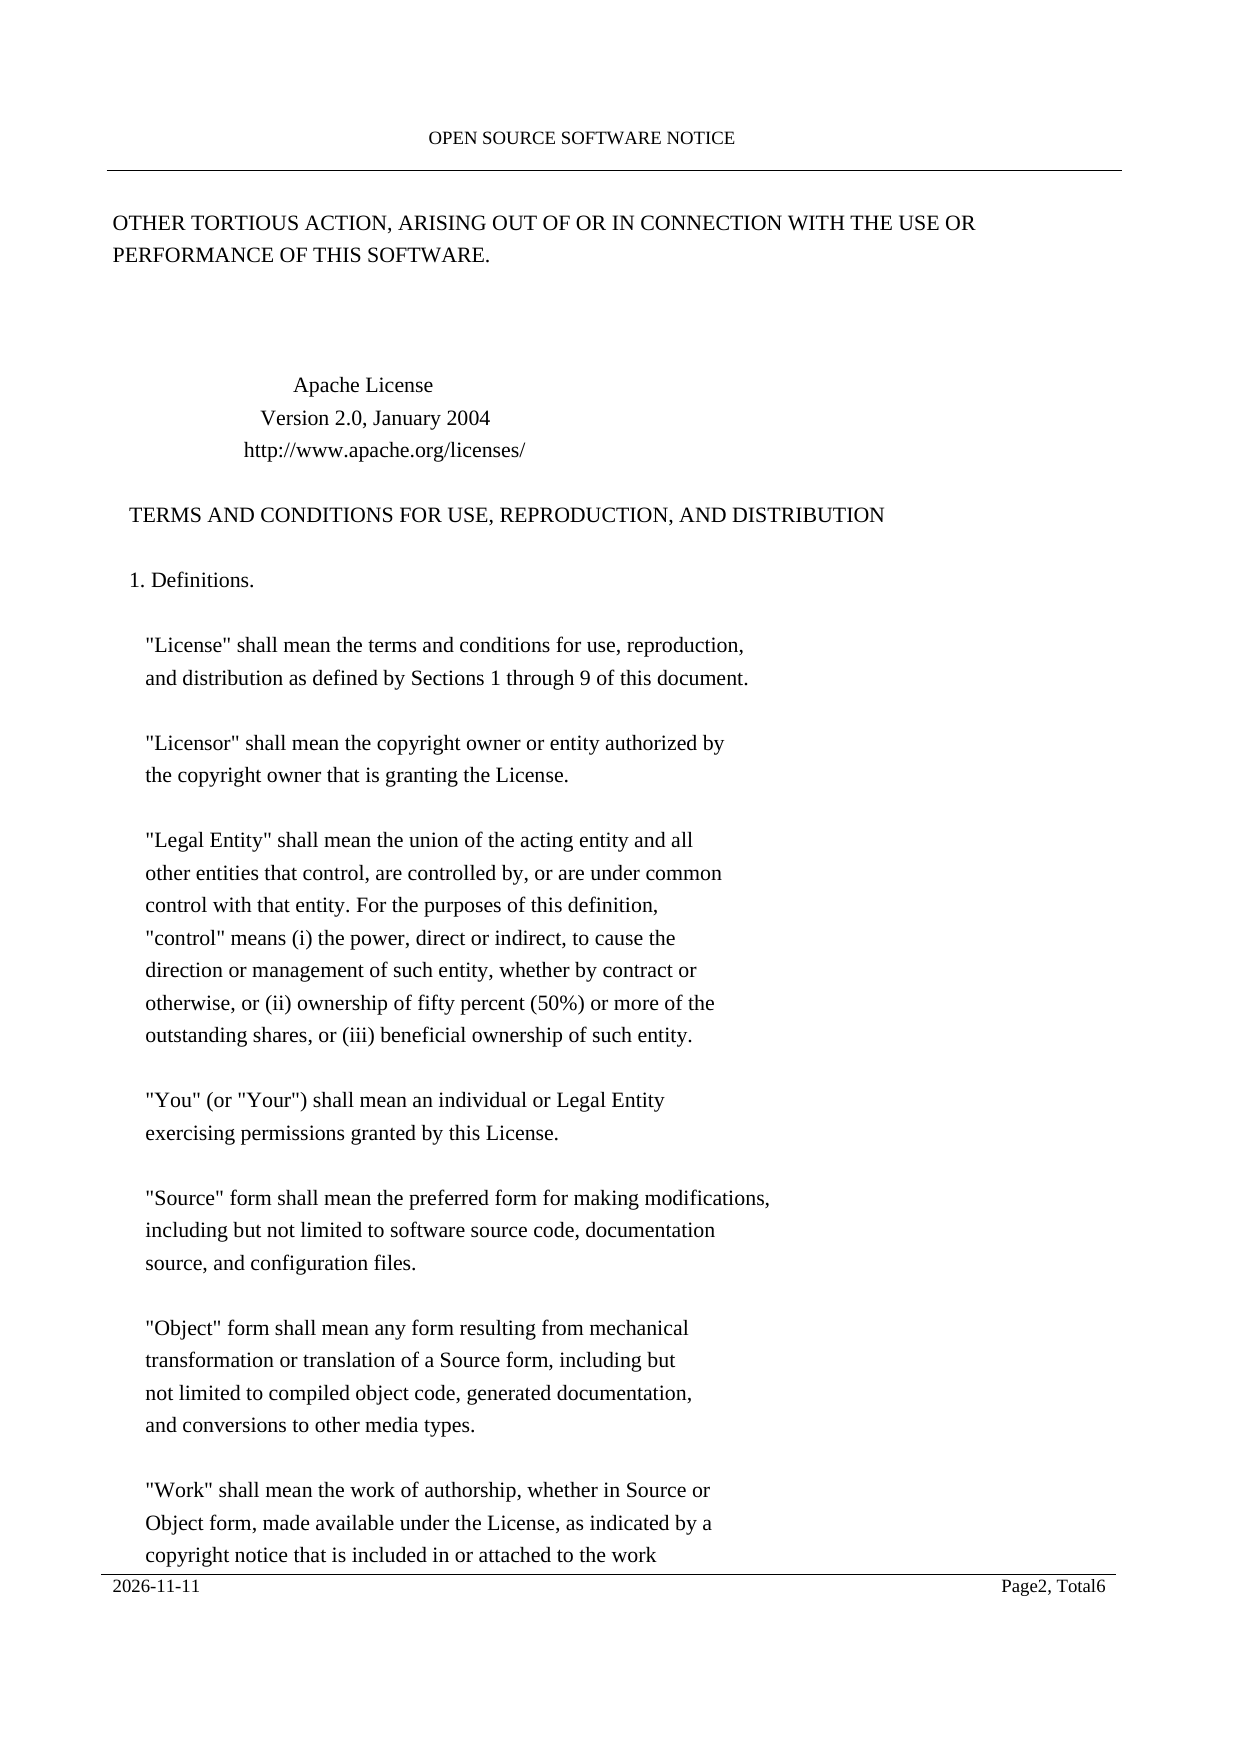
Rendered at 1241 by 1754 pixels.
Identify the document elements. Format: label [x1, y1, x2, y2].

text [112, 206, 1128, 1571]
